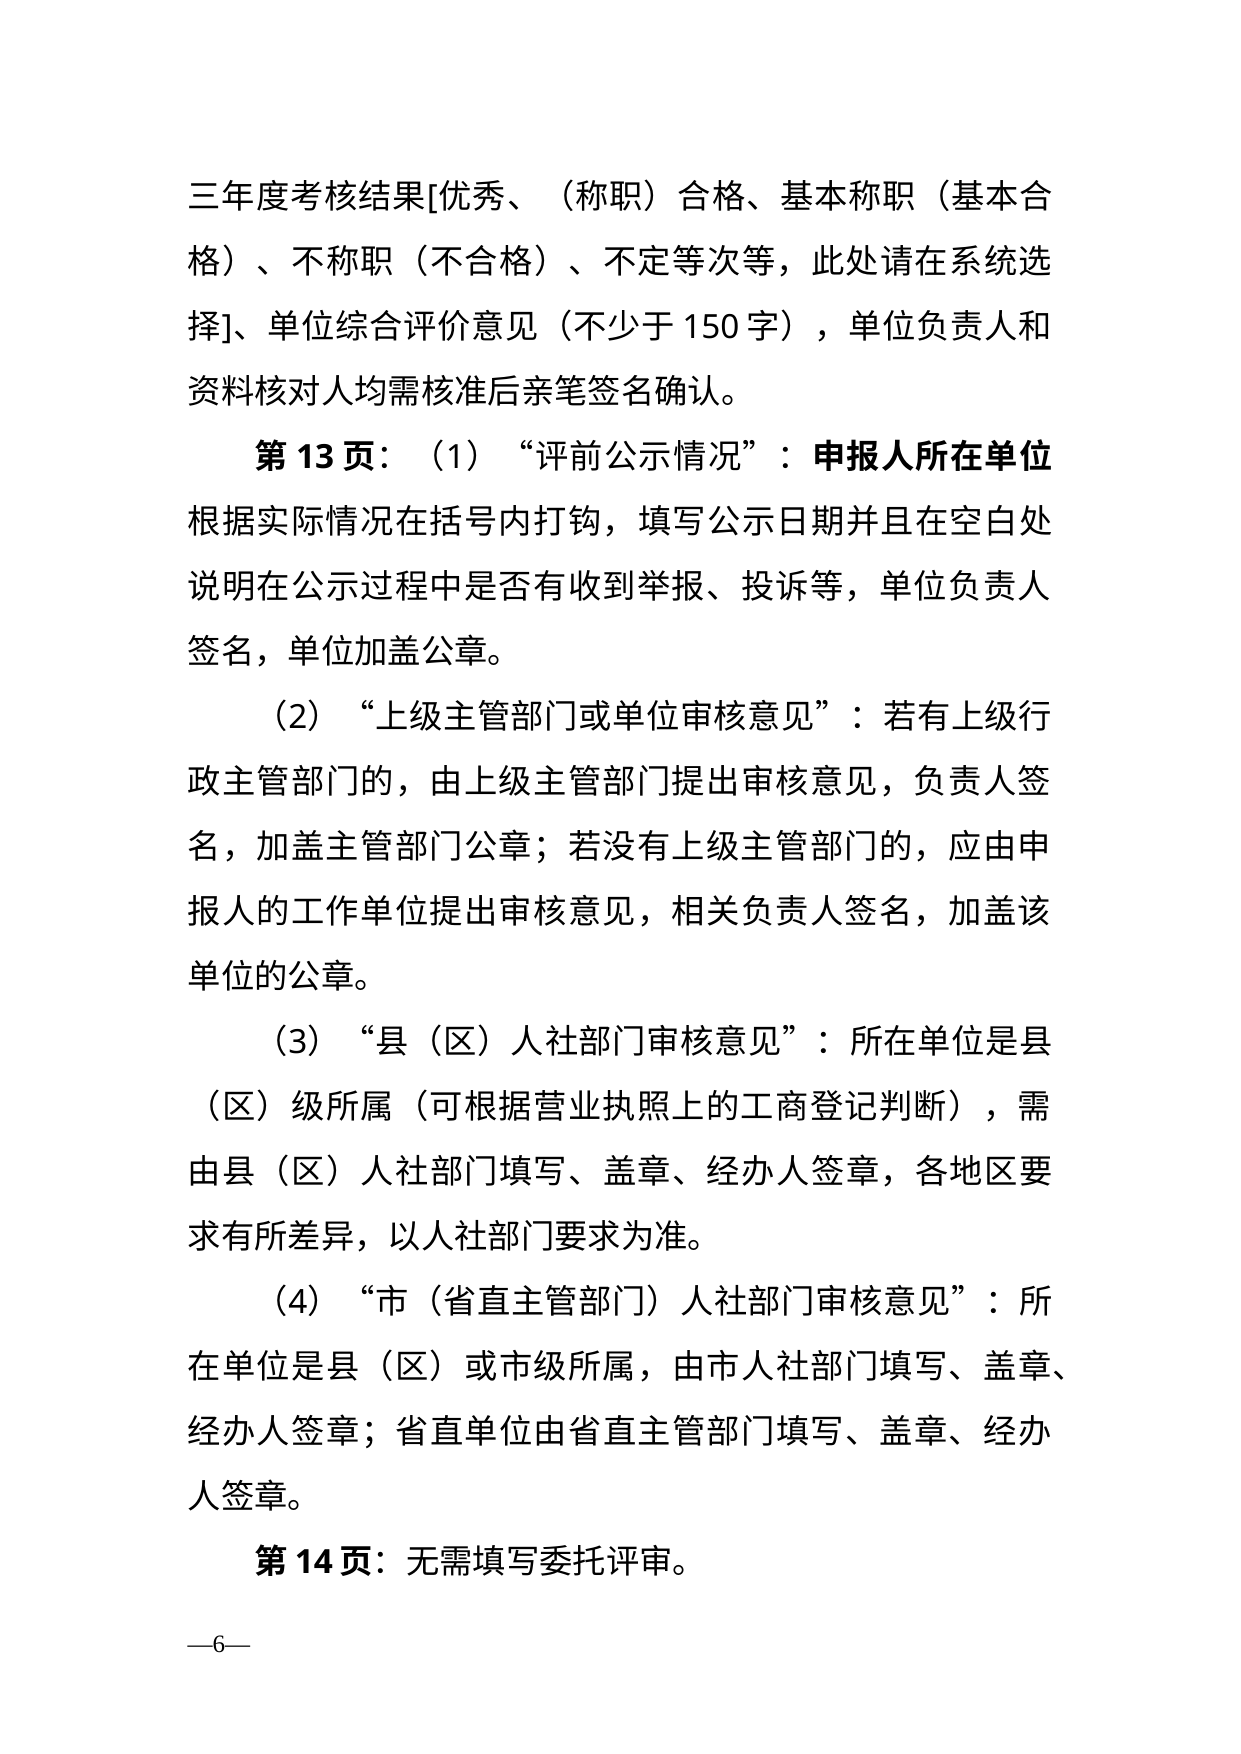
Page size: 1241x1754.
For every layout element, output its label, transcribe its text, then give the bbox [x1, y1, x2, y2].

text （4）“市（省直主管部门）人社部门审核意见”：所在单位是县（区）或市级所属，由市人社部门填写、盖章、经办人签章；省直单位由省直主管部门填写、盖章、经办人签章。 [187, 1267, 1053, 1527]
text 第13页：（1）“评前公示情况”：申报人所在单位根据实际情况在括号内打钩，填写公示日期并且在空白处说明在公示过程中是否有收到举报、投诉等，单位负责人签名，单位加盖公章。 [187, 422, 1053, 682]
text （2）“上级主管部门或单位审核意见”：若有上级行政主管部门的，由上级主管部门提出审核意见，负责人签名，加盖主管部门公章；若没有上级主管部门的，应由申报人的工作单位提出审核意见，相关负责人签名，加盖该单位的公章。 [187, 682, 1053, 1007]
text （3）“县（区）人社部门审核意见”：所在单位是县（区）级所属（可根据营业执照上的工商登记判断），需由县（区）人社部门填写、盖章、经办人签章，各地区要求有所差异，以人社部门要求为准。 [187, 1007, 1053, 1267]
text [187, 162, 1053, 422]
text 第14页：无需填写委托评审。 [187, 1527, 1053, 1592]
